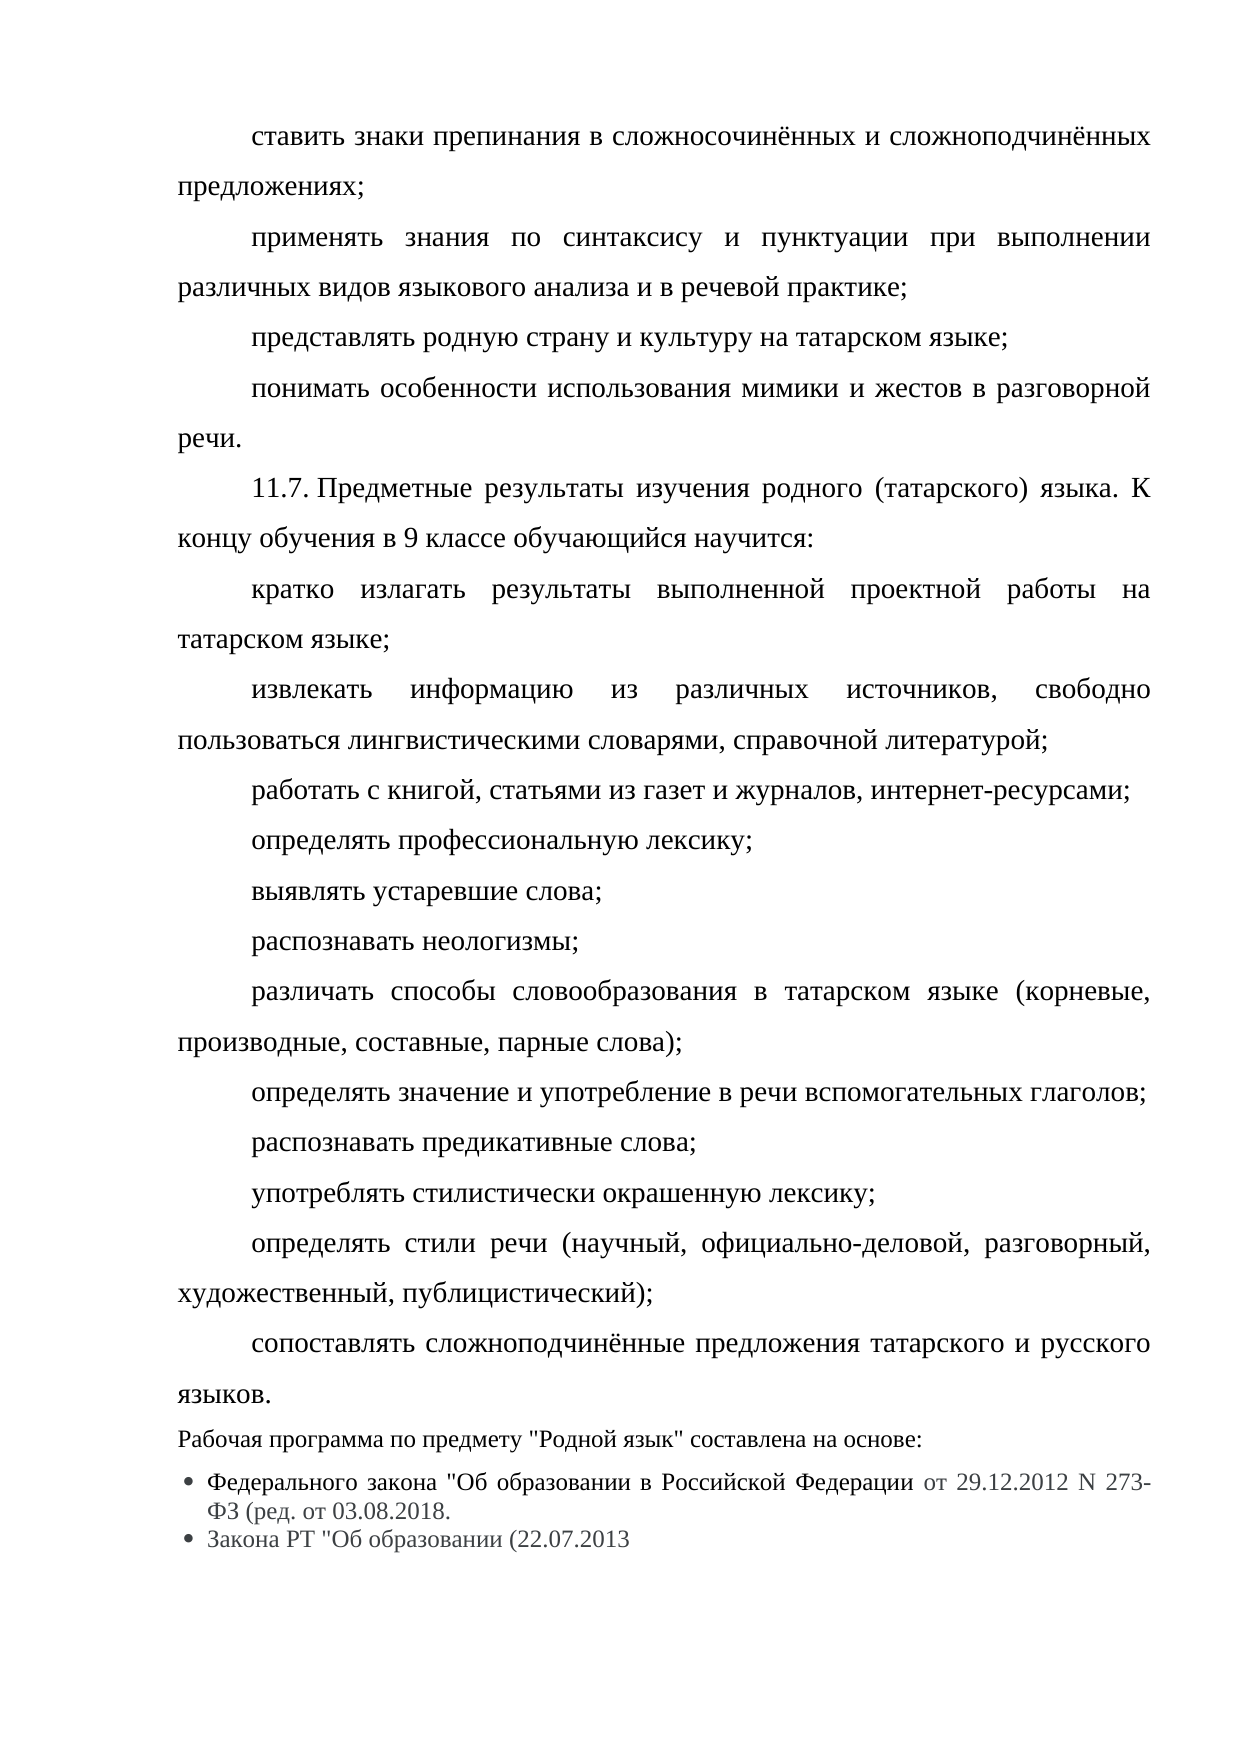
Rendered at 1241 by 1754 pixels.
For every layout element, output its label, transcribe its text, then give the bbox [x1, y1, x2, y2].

text выявлять устаревшие слова; [177, 873, 1152, 906]
text извлекать информацию из различных источников, свободно пользоваться лингвистическими словарями, справочной литературой; [177, 672, 1152, 755]
text работать с книгой, статьями из газет и журналов, интернет-ресурсами; [177, 772, 1152, 806]
text понимать особенности использования мимики и жестов в разговорной речи. [177, 370, 1152, 453]
text определять профессиональную лексику; [177, 822, 1152, 856]
text распознавать предикативные слова; [177, 1124, 1152, 1158]
text определять значение и употребление в речи вспомогательных глаголов; [177, 1074, 1152, 1108]
text кратко излагать результаты выполненной проектной работы на татарском языке; [177, 571, 1152, 655]
text употреблять стилистически окрашенную лексику; [177, 1175, 1152, 1208]
list Федерального закона "Об образовании в Российской Федерации от 29.12.2012 N 273-ФЗ (ред. от 03.08.2018. [184, 1467, 1152, 1524]
text сопоставлять сложноподчинённые предложения татарского и русского языков. Рабочая программа по предмету "Родной язык" составлена на основе: [177, 1326, 1152, 1453]
text представлять родную страну и культуру на татарском языке; [177, 319, 1152, 353]
list Закона РТ "Об образовании (22.07.2013 [184, 1524, 1152, 1553]
text различать способы словообразования в татарском языке (корневые, производные, составные, парные слова); [177, 973, 1152, 1057]
text ставить знаки препинания в сложносочинённых и сложноподчинённых предложениях; [177, 118, 1152, 202]
text применять знания по синтаксису и пунктуации при выполнении различных видов языкового анализа и в речевой практике; [177, 219, 1152, 303]
text 11.7. Предметные результаты изучения родного (татарского) языка. К концу обучения в 9 классе обучающийся научится: [177, 470, 1152, 554]
text распознавать неологизмы; [177, 923, 1152, 957]
text определять стили речи (научный, официально-деловой, разговорный, художественный, публицистический); [177, 1225, 1152, 1309]
